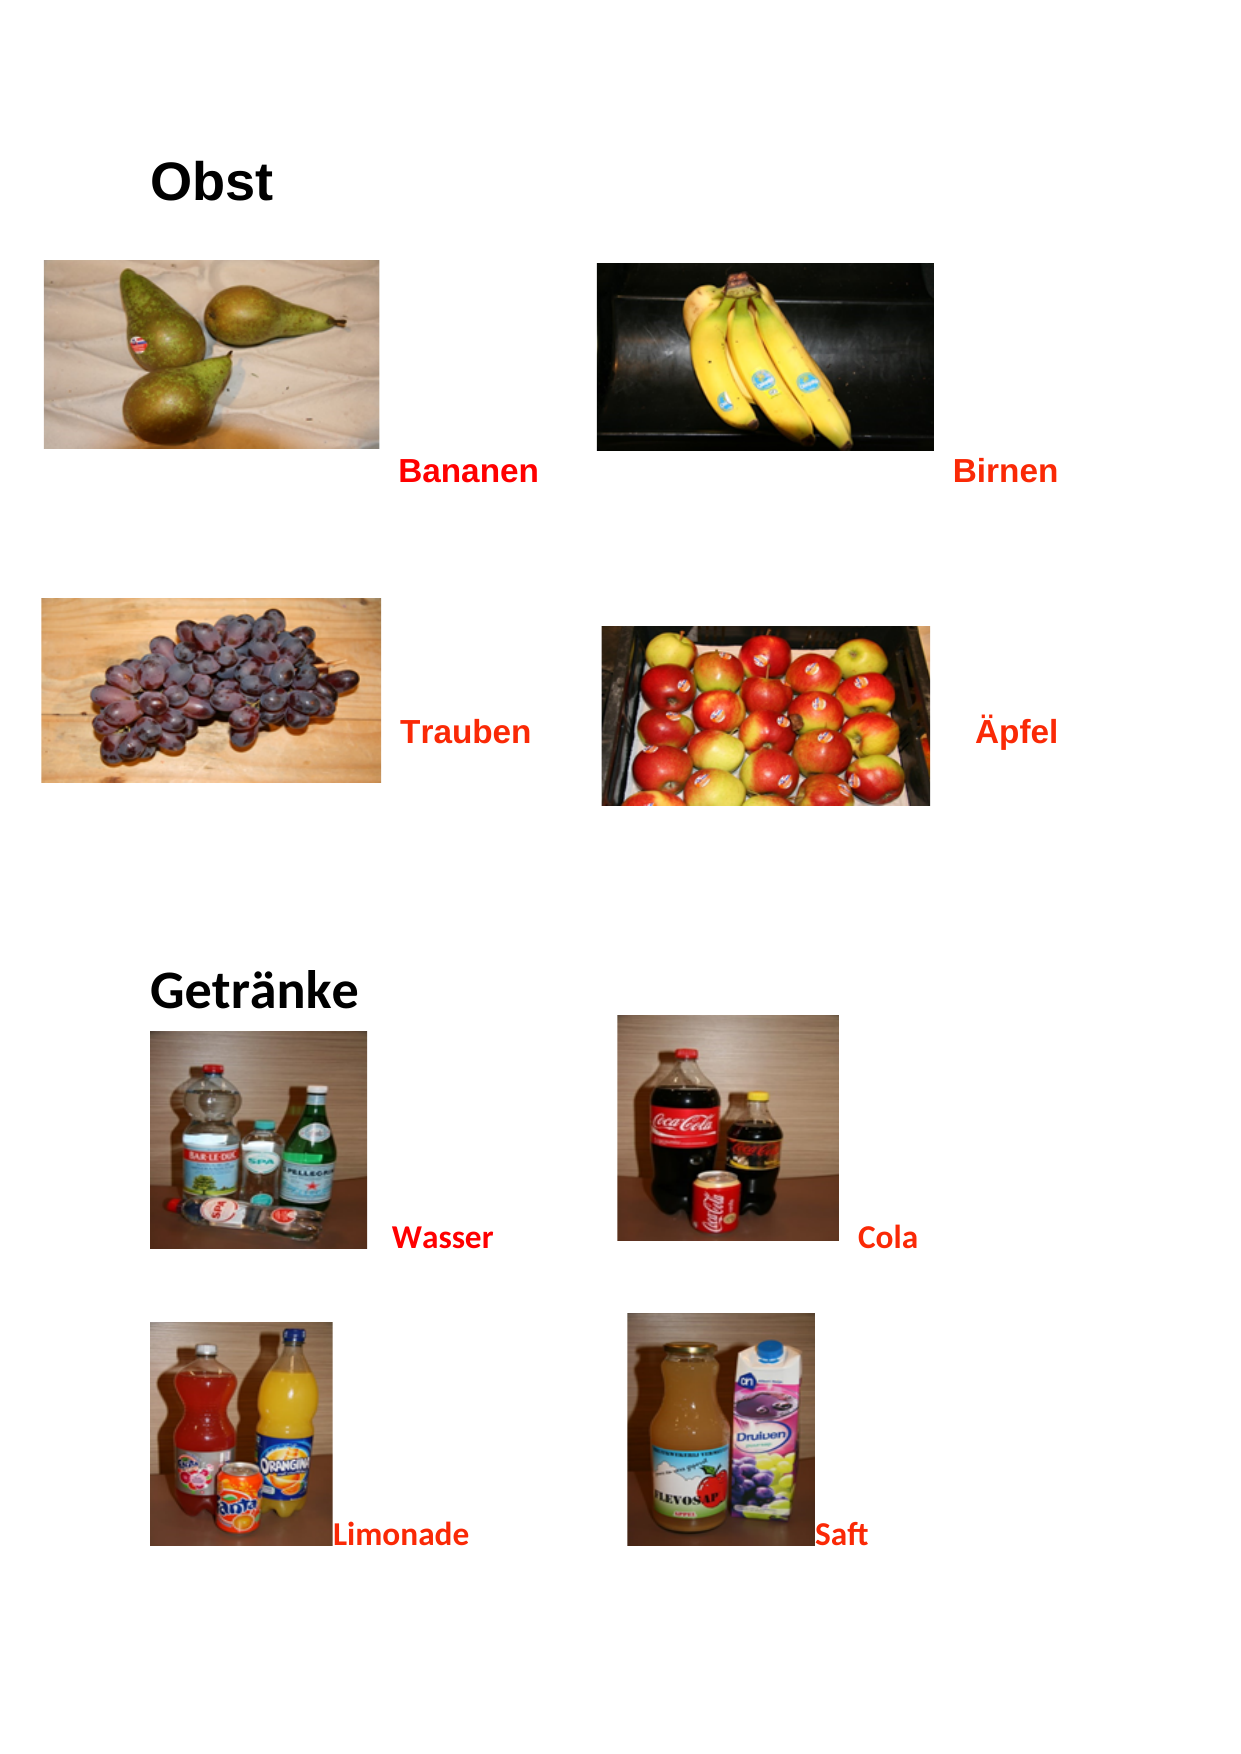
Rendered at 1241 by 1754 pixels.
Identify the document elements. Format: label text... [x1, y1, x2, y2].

text Getränke [150, 956, 1090, 1022]
picture [617, 1015, 839, 1241]
picture [627, 1313, 815, 1546]
picture [150, 1322, 333, 1546]
picture [43, 260, 380, 449]
picture [596, 263, 934, 451]
picture [150, 1031, 368, 1249]
text Bananen Birnen [150, 374, 1090, 534]
picture [601, 626, 931, 806]
text Trauben Äpfel [382, 712, 601, 751]
text Obst [150, 150, 1090, 212]
text Trauben Äpfel [931, 712, 1090, 751]
picture [41, 598, 382, 783]
